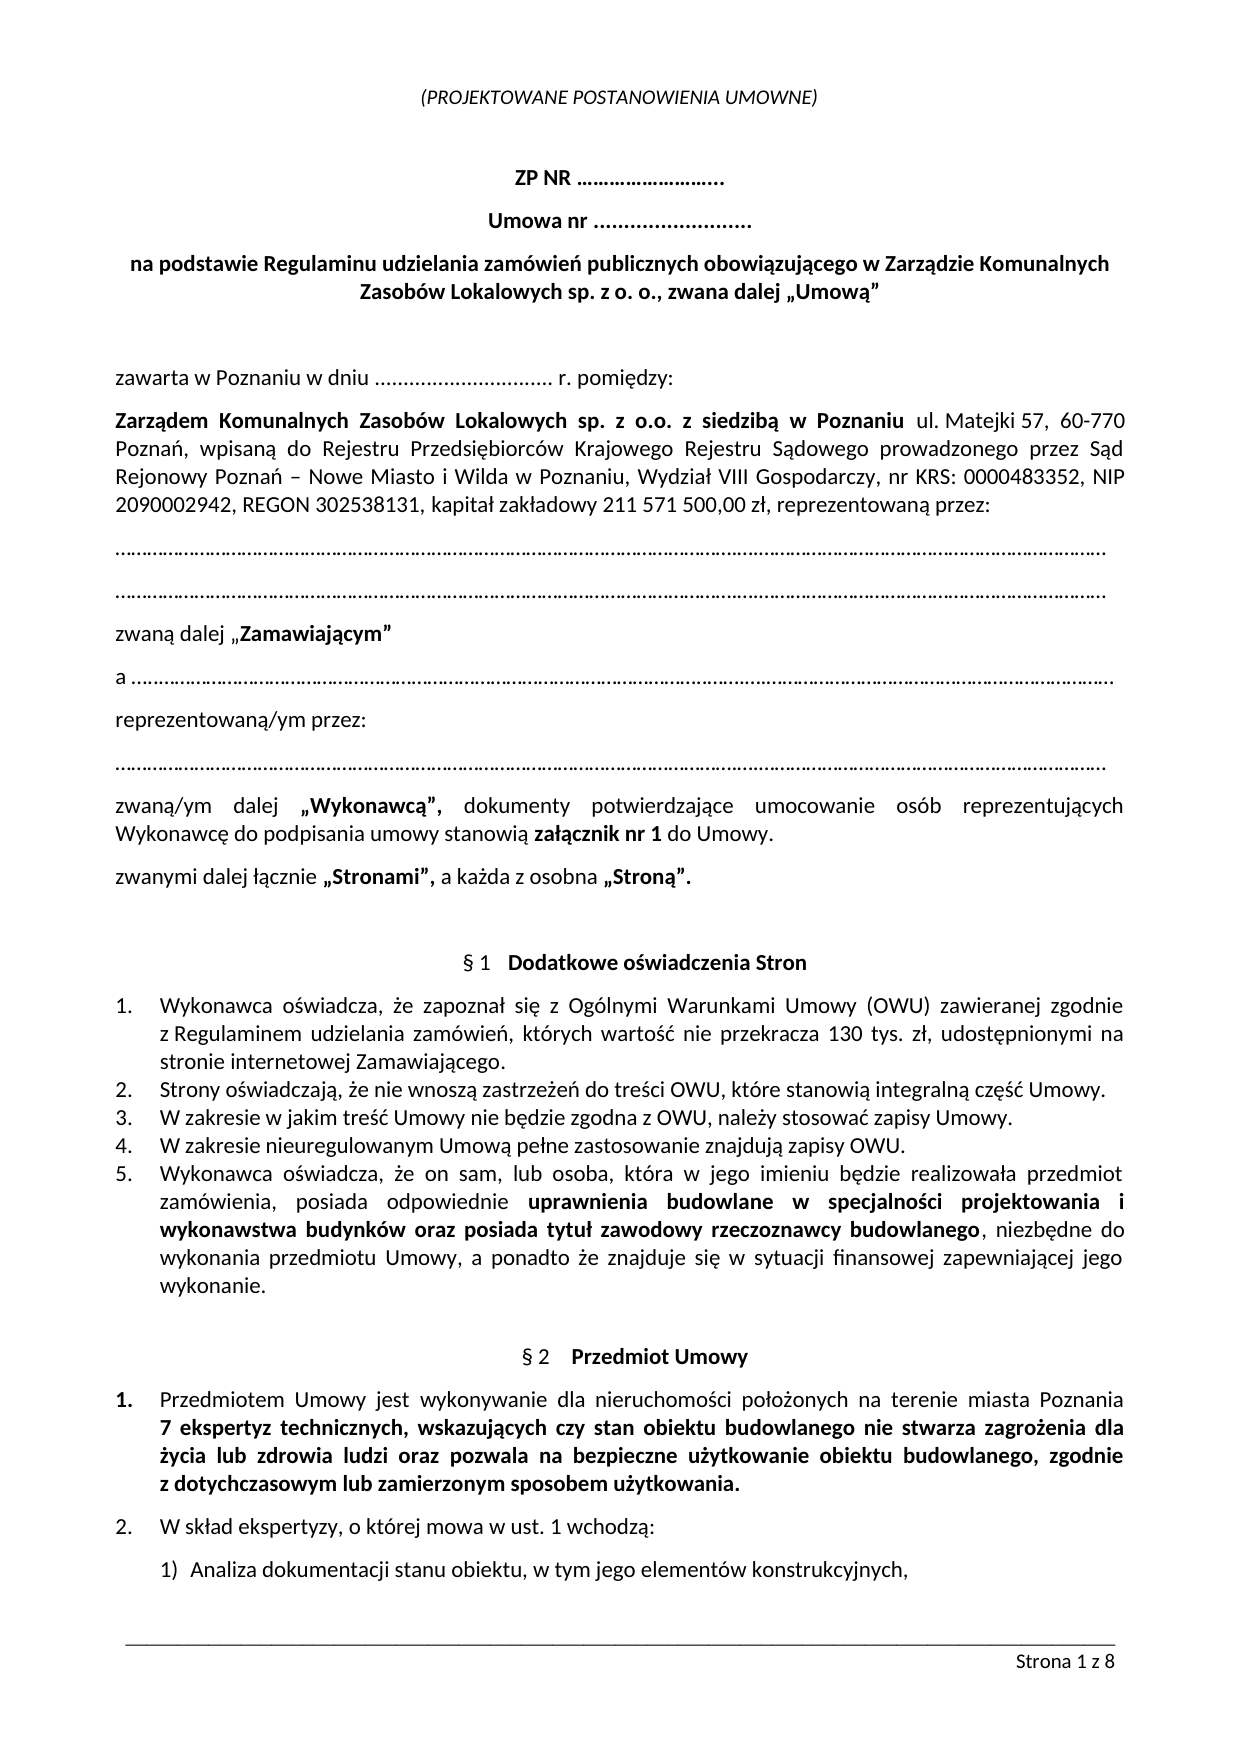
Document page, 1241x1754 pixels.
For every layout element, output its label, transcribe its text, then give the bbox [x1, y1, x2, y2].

text zwanymi dalej łącznie „Stronami”, a każda z osobna „Stroną”. [115, 862, 1125, 890]
list Analiza dokumentacji stanu obiektu, w tym jego elementów konstrukcyjnych, [159, 1556, 1125, 1583]
list Przedmiotem Umowy jest wykonywanie dla nieruchomości położonych na terenie miasta Poznania 7 ekspertyz technicznych, wskazujących czy stan obiektu budowlanego nie stwarza zagrożenia dla życia lub zdrowia ludzi oraz pozwala na bezpieczne użytkowanie obiektu budowlanego, zgodnie z dotychczasowym lub zamierzonym sposobem użytkowania. [115, 1385, 1125, 1497]
text zwaną/ym dalej „Wykonawcą”, dokumenty potwierdzające umocowanie osób reprezentujących Wykonawcę do podpisania umowy stanowią załącznik nr 1 do Umowy. [115, 791, 1125, 847]
text na podstawie Regulaminu udzielania zamówień publicznych obowiązującego w Zarządzie Komunalnych Zasobów Lokalowych sp. z o. o., zwana dalej „Umową” [115, 249, 1125, 305]
text Umowa nr .......................... [115, 206, 1125, 234]
text zawarta w Poznaniu w dniu ............................... r. pomiędzy: [115, 363, 1125, 391]
list Dodatkowe oświadczenia Stron [115, 948, 1125, 976]
text ……………………………………………………………………………………………………….….………………………………………………………… [115, 576, 1125, 604]
list Wykonawca oświadcza, że on sam, lub osoba, która w jego imieniu będzie realizowała przedmiot zamówienia, posiada odpowiednie uprawnienia budowlane w specjalności projektowania i wykonawstwa budynków oraz posiada tytuł zawodowy rzeczoznawcy budowlanego, niezbędne do wykonania przedmiotu Umowy, a ponadto że znajduje się w sytuacji finansowej zapewniającej jego wykonanie. [115, 1159, 1125, 1299]
text a …..…………………………………………………………………………………………..…….….………………………………………………………… [115, 662, 1125, 690]
text zwaną dalej „Zamawiającym” [115, 619, 1125, 647]
text ……………………………………………………………………………………………………….….………………………………………………………… [115, 748, 1125, 776]
list Wykonawca oświadcza, że zapoznał się z Ogólnymi Warunkami Umowy (OWU) zawieranej zgodnie z Regulaminem udzielania zamówień, których wartość nie przekracza 130 tys. zł, udostępnionymi na stronie internetowej Zamawiającego. [115, 991, 1125, 1075]
list Przedmiot Umowy [115, 1342, 1125, 1370]
text reprezentowaną/ym przez: [115, 705, 1125, 733]
list W zakresie w jakim treść Umowy nie będzie zgodna z OWU, należy stosować zapisy Umowy. [115, 1103, 1125, 1131]
text ……………………………………………………………………………………………………….….………………………………………………………… [115, 533, 1125, 561]
list W skład ekspertyzy, o której mowa w ust. 1 wchodzą: [115, 1512, 1125, 1541]
list W zakresie nieuregulowanym Umową pełne zastosowanie znajdują zapisy OWU. [115, 1131, 1125, 1159]
list Strony oświadczają, że nie wnoszą zastrzeżeń do treści OWU, które stanowią integralną część Umowy. [115, 1075, 1125, 1103]
text ZP NR ……………………... [115, 163, 1125, 191]
text Zarządem Komunalnych Zasobów Lokalowych sp. z o.o. z siedzibą w Poznaniu ul. Matejki 57, 60-770 Poznań, wpisaną do Rejestru Przedsiębiorców Krajowego Rejestru Sądowego prowadzonego przez Sąd Rejonowy Poznań – Nowe Miasto i Wilda w Poznaniu, Wydział VIII Gospodarczy, nr KRS: 0000483352, NIP 2090002942, REGON 302538131, kapitał zakładowy 211 571 500,00 zł, reprezentowaną przez: [115, 406, 1125, 518]
